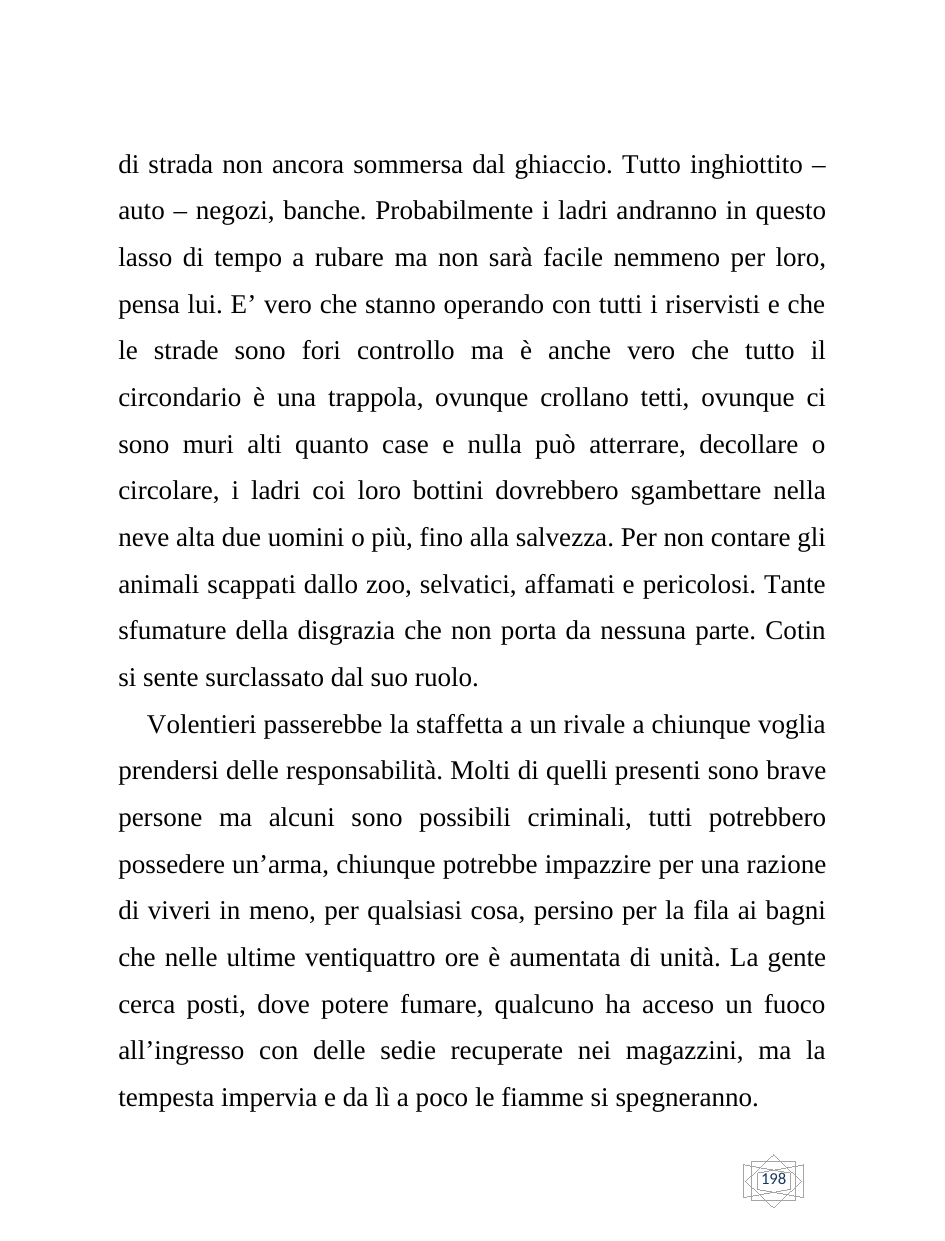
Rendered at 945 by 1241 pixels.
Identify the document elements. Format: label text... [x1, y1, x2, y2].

text Volentieri passerebbe la staffetta a un rivale a chiunque voglia prendersi delle responsabilità. Molti di quelli presenti sono brave persone ma alcuni sono possibili criminali, tutti potrebbero possedere un’arma, chiunque potrebbe impazzire per una razione di viveri in meno, per qualsiasi cosa, persino per la fila ai bagni che nelle ultime ventiquattro ore è aumentata di unità. La gente cerca posti, dove potere fumare, qualcuno ha acceso un fuoco all’ingresso con delle sedie recuperate nei magazzini, ma la tempesta impervia e da lì a poco le fiamme si spegneranno. [118, 708, 827, 1112]
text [118, 148, 827, 692]
